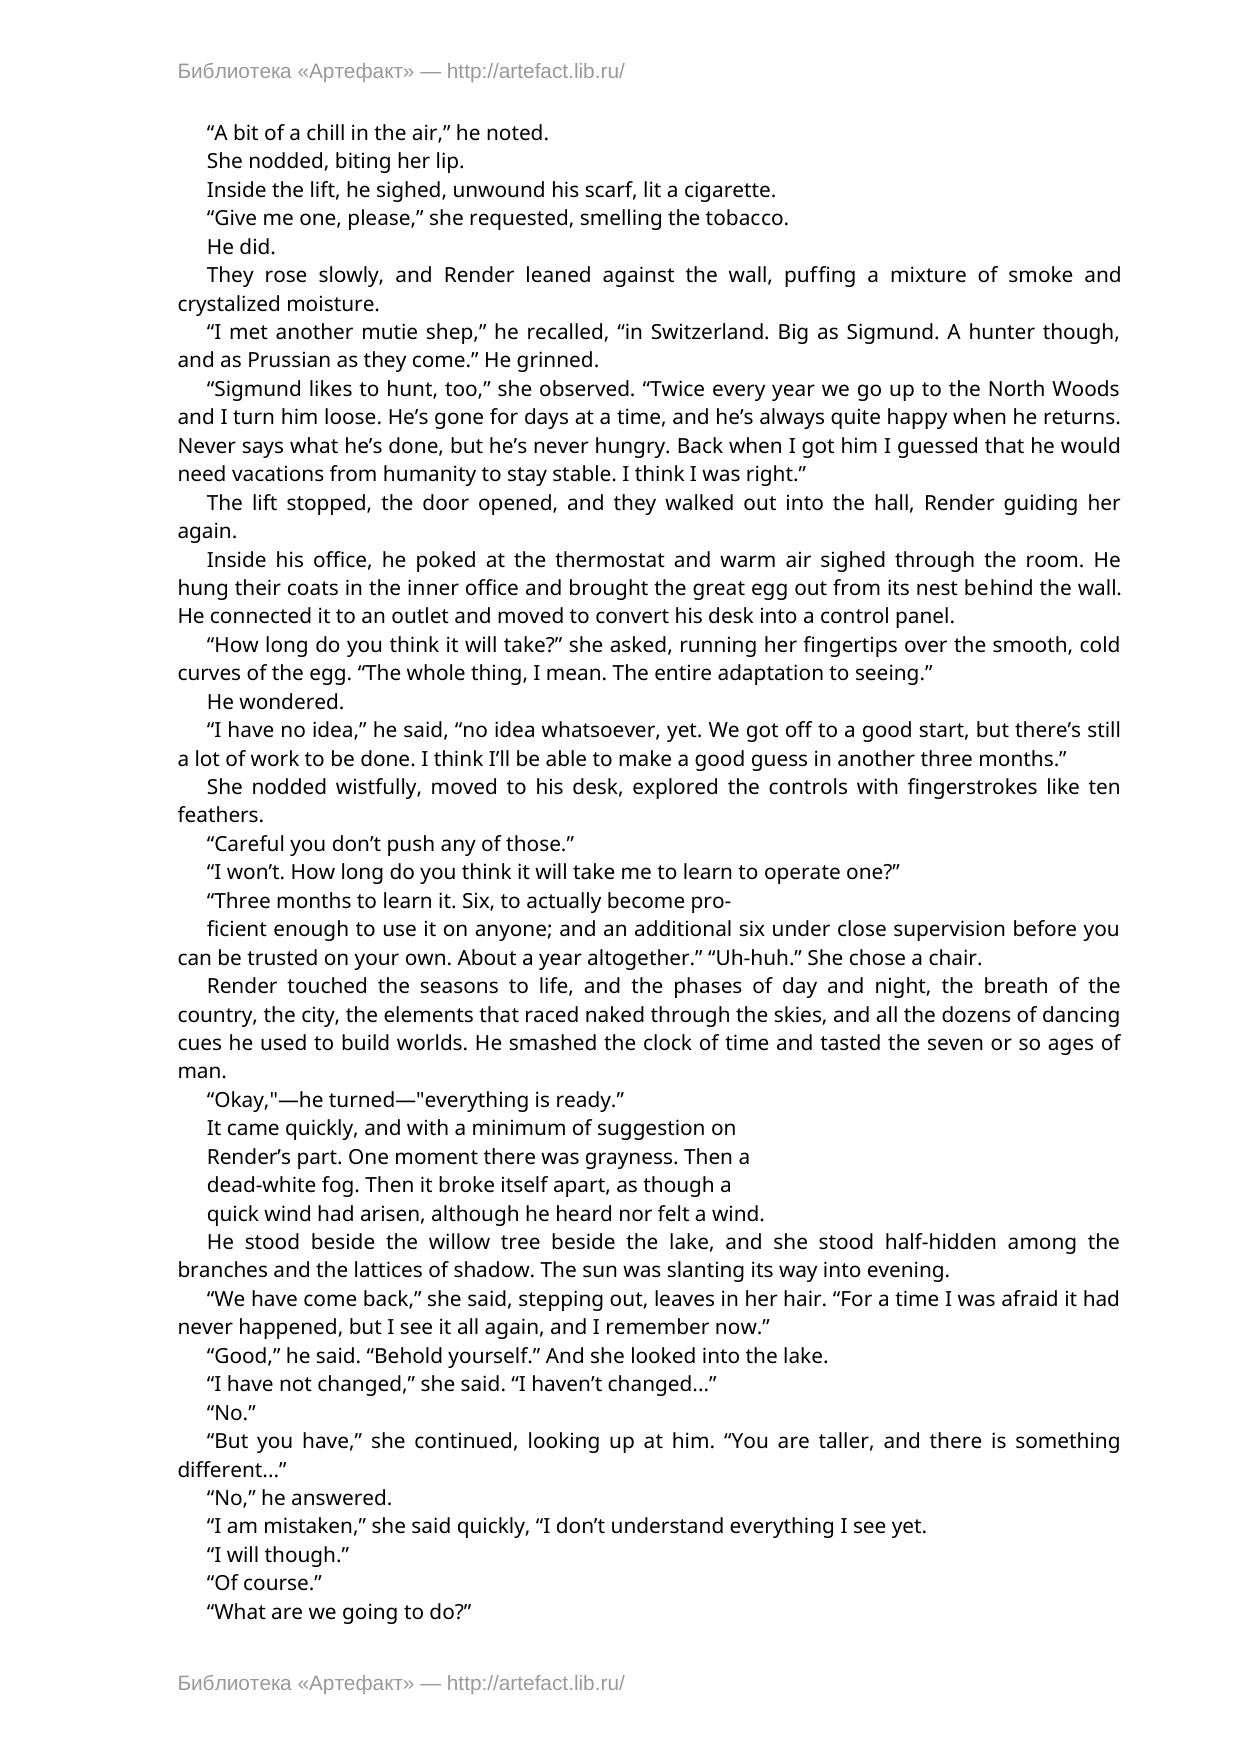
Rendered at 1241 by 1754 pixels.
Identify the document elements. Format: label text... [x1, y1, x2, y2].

text “Give me one, please,” she requested, smelling the tobacco. [177, 203, 1122, 232]
text “Sigmund likes to hunt, too,” she observed. “Twice every year we go up to the North Woods and I turn him loose. He’s gone for days at a time, and he’s always quite happy when he returns. Never says what he’s done, but he’s never hungry. Back when I got him I guessed that he would need vacations from humanity to stay stable. I think I was right.” [177, 374, 1122, 488]
text “Of course.” [177, 1568, 1122, 1597]
text dead-white fog. Then it broke itself apart, as though a [177, 1170, 1122, 1199]
text “No.” [177, 1398, 1122, 1426]
text They rose slowly, and Render leaned against the wall, puffing a mixture of smoke and crystalized moisture. [177, 260, 1122, 317]
text Inside his office, he poked at the thermostat and warm air sighed through the room. He hung their coats in the inner office and brought the great egg out from its nest behind the wall. He connected it to an outlet and moved to convert his desk into a control panel. [177, 545, 1122, 630]
text “How long do you think it will take?” she asked, running her fingertips over the smooth, cold curves of the egg. “The whole thing, I mean. The entire adaptation to seeing.” [177, 630, 1122, 687]
text She nodded wistfully, moved to his desk, explored the controls with fingerstrokes like ten feathers. [177, 772, 1122, 829]
text “A bit of a chill in the air,” he noted. [177, 118, 1122, 147]
text “I won’t. How long do you think it will take me to learn to operate one?” [177, 857, 1122, 886]
text “Okay,"—he turned—"everything is ready.” [177, 1085, 1122, 1113]
text He did. [177, 232, 1122, 260]
text He stood beside the willow tree beside the lake, and she stood half-hidden among the branches and the lattices of shadow. The sun was slanting its way into evening. [177, 1227, 1122, 1284]
text “But you have,” she continued, looking up at him. “You are taller, and there is something different...” [177, 1426, 1122, 1483]
text “I met another mutie shep,” he recalled, “in Switzerland. Big as Sigmund. A hunter though, and as Prussian as they come.” He grinned. [177, 317, 1122, 374]
text “I am mistaken,” she said quickly, “I don’t understand everything I see yet. [177, 1512, 1122, 1540]
text “We have come back,” she said, stepping out, leaves in her hair. “For a time I was afraid it had never happened, but I see it all again, and I remember now.” [177, 1284, 1122, 1341]
text “I have not changed,” she said. “I haven’t changed...” [177, 1369, 1122, 1398]
text Inside the lift, he sighed, unwound his scarf, lit a cigarette. [177, 175, 1122, 203]
text “I will though.” [177, 1540, 1122, 1568]
text She nodded, biting her lip. [177, 147, 1122, 175]
text quick wind had arisen, although he heard nor felt a wind. [177, 1199, 1122, 1227]
text ficient enough to use it on anyone; and an additional six under close supervision before you can be trusted on your own. About a year altogether.” “Uh-huh.” She chose a chair. [177, 914, 1122, 971]
text It came quickly, and with a minimum of suggestion on [177, 1113, 1122, 1142]
text “Careful you don’t push any of those.” [177, 829, 1122, 857]
text “I have no idea,” he said, “no idea whatsoever, yet. We got off to a good start, but there’s still a lot of work to be done. I think I’ll be able to make a good guess in another three months.” [177, 715, 1122, 772]
text The lift stopped, the door opened, and they walked out into the hall, Render guiding her again. [177, 488, 1122, 545]
text “What are we going to do?” [177, 1597, 1122, 1625]
text Render’s part. One moment there was grayness. Then a [177, 1142, 1122, 1170]
text “Good,” he said. “Behold yourself.” And she looked into the lake. [177, 1341, 1122, 1369]
text “Three months to learn it. Six, to actually become pro- [177, 886, 1122, 914]
text Render touched the seasons to life, and the phases of day and night, the breath of the country, the city, the elements that raced naked through the skies, and all the dozens of dancing cues he used to build worlds. He smashed the clock of time and tasted the seven or so ages of man. [177, 971, 1122, 1085]
text “No,” he answered. [177, 1483, 1122, 1512]
text He wondered. [177, 687, 1122, 715]
